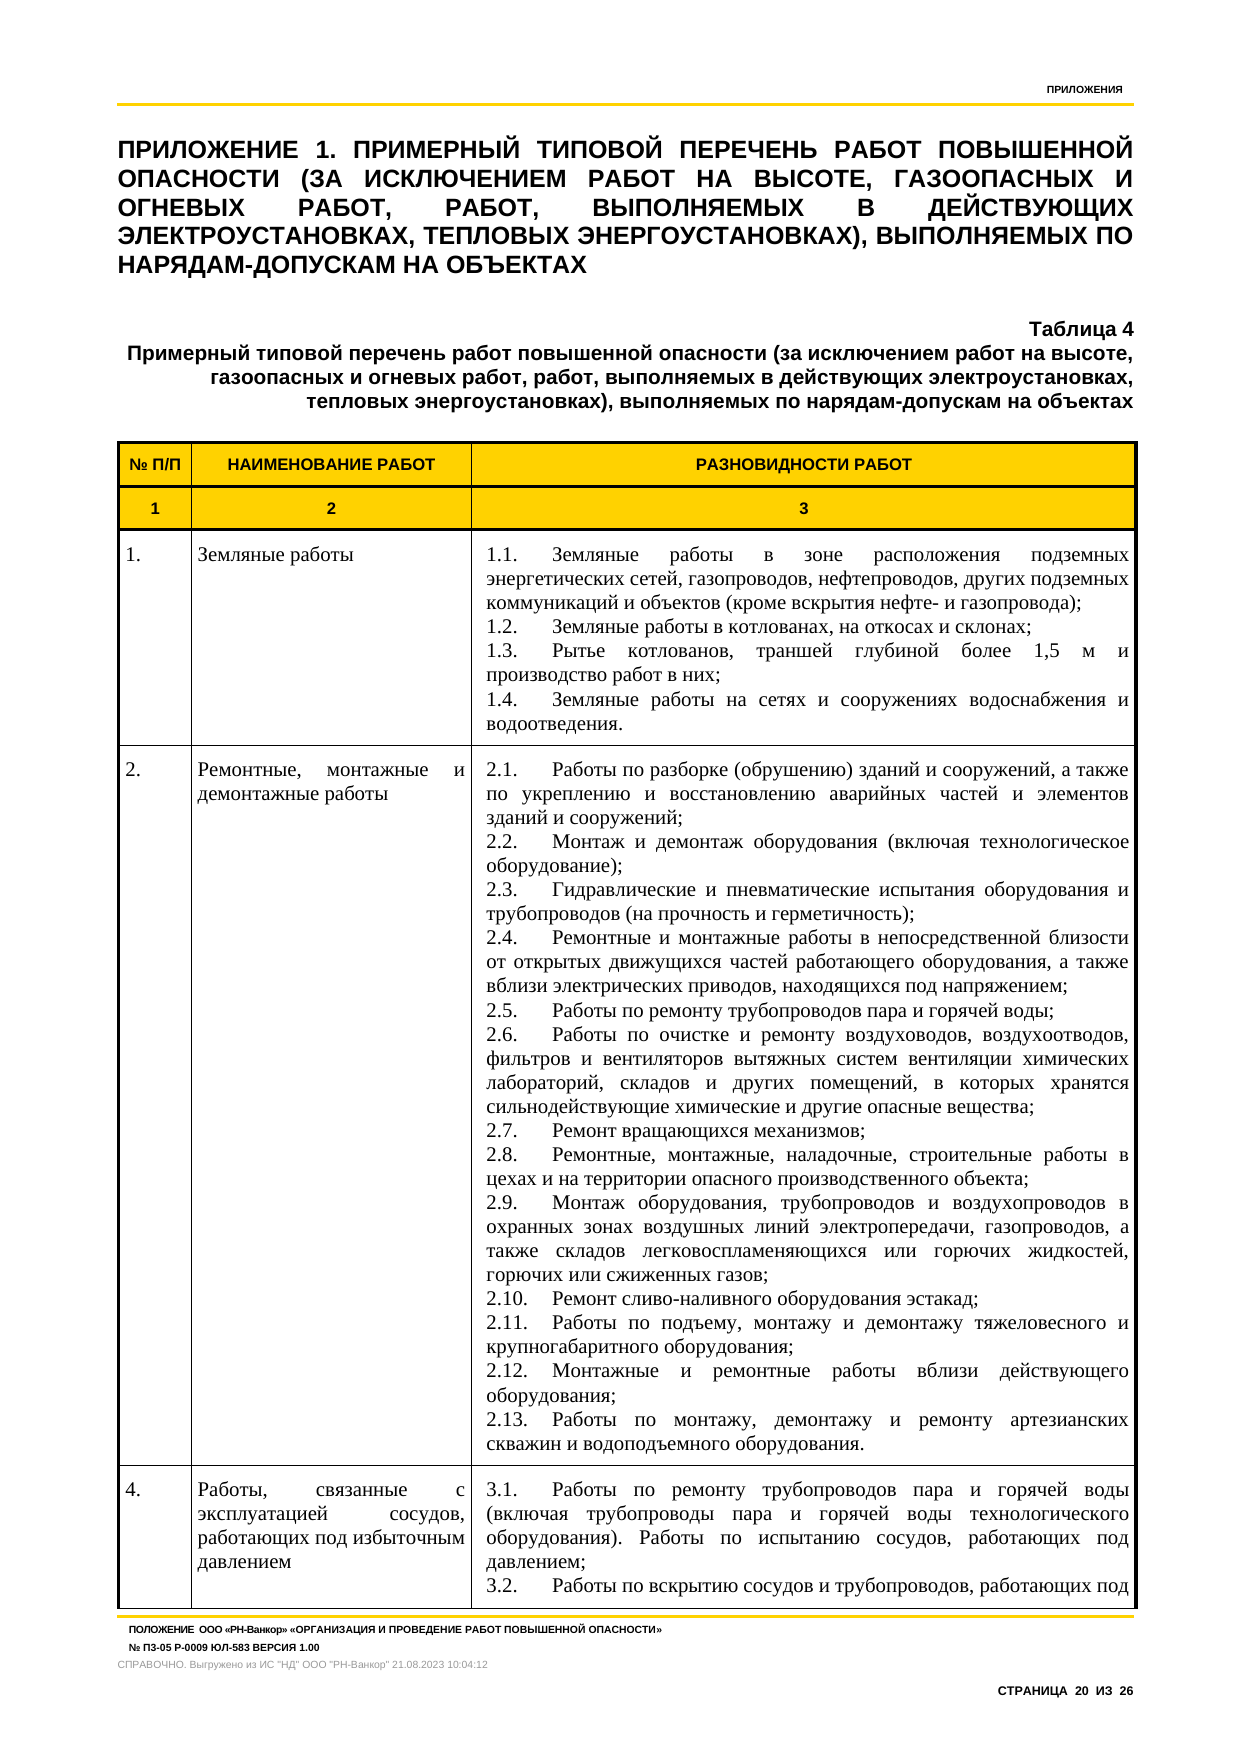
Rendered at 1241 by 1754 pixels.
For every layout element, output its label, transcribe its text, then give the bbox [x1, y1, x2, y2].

table_header № п/п [120, 444, 191, 485]
table_cell [120, 531, 191, 745]
table_header Наименование работ [192, 444, 471, 485]
table_cell Ремонтные, монтажные и демонтажные работы [192, 746, 471, 969]
table_cell Работы по разборке (обрушению) зданий и сооружений, а также по укреплению и восстановлению аварийных частей и элементов зданий и сооружений; Монтаж и демонтаж оборудования (включая технологическое оборудование); Гидравлические и пневматические испытания оборудования и трубопроводов (на прочность и герметичность); Ремонтные и монтажные работы в непосредственной близости от открытых движущихся частей работающего оборудования, а также вблизи электрических приводов, находящихся под напряжением; Работы по ремонту трубопроводов пара и горячей воды; Работы по очистке и ремонту воздуховодов, воздухоотводов, фильтров и вентиляторов вытяжных систем вентиляции химических лабораторий, складов и других помещений, в которых хранятся сильнодействующие химические и другие опасные вещества; Ремонт вращающихся механизмов; Ремонтные, монтажные, наладочные, строительные работы в цехах и на территории опасного производственного объекта; Монтаж оборудования, трубопроводов и воздухопроводов в охранных зонах воздушных линий электропередачи, газопроводов, а также складов легковоспламеняющихся или горючих жидкостей, горючих или сжиженных газов; Ремонт сливо-наливного оборудования эстакад; Работы по подъему, монтажу и демонтажу тяжеловесного и крупногабаритного оборудования; Монтажные и ремонтные работы вблизи действующего оборудования; Работы по монтажу, демонтажу и ремонту артезианских скважин и водоподъемного оборудования. [472, 746, 1134, 1465]
table_cell 3 [472, 488, 1134, 528]
table_cell [120, 746, 191, 1465]
text Таблица 4 [117, 317, 1134, 341]
subtitle ПРИЛОЖЕНИЕ 1. ПРИМЕРНЫЙ ТИПОВОЙ ПЕРЕЧЕНЬ РАБОТ ПОВЫШЕННОЙ ОПАСНОСТИ (ЗА ИСКЛЮЧЕНИЕМ РАБОТ НА ВЫСОТЕ, ГАЗООПАСНЫХ И ОГНЕВЫХ РАБОТ, РАБОТ, ВЫПОЛНЯЕМЫХ В ДЕЙСТВУЮЩИХ ЭЛЕКТРОУСТАНОВКАХ, ТЕПЛОВЫХ ЭНЕРГОУСТАНОВКАХ), ВЫПОЛНЯЕМЫХ ПО НАРЯДАМ-ДОПУСКАМ НА ОБЪЕКТАХ [117, 135, 1134, 279]
table_cell Земляные работы [192, 531, 471, 745]
table_header Разновидности работ [472, 444, 1134, 485]
text Примерный типовой перечень работ повышенной опасности (за исключением работ на высоте, газоопасных и огневых работ, работ, выполняемых в действующих электроустановках, тепловых энергоустановках), выполняемых по нарядам-допускам на объектах [117, 341, 1134, 412]
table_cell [472, 1466, 1134, 1608]
table_cell [192, 969, 471, 1465]
table_cell [120, 1466, 191, 1608]
table_cell 1 [120, 488, 191, 528]
table_cell 2 [192, 488, 471, 528]
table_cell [192, 1466, 471, 1608]
table_cell Земляные работы в зоне расположения подземных энергетических сетей, газопроводов, нефтепроводов, других подземных коммуникаций и объектов (кроме вскрытия нефте- и газопровода); Земляные работы в котлованах, на откосах и склонах; Рытье котлованов, траншей глубиной более 1,5 м и производство работ в них; Земляные работы на сетях и сооружениях водоснабжения и водоотведения. [472, 531, 1134, 745]
